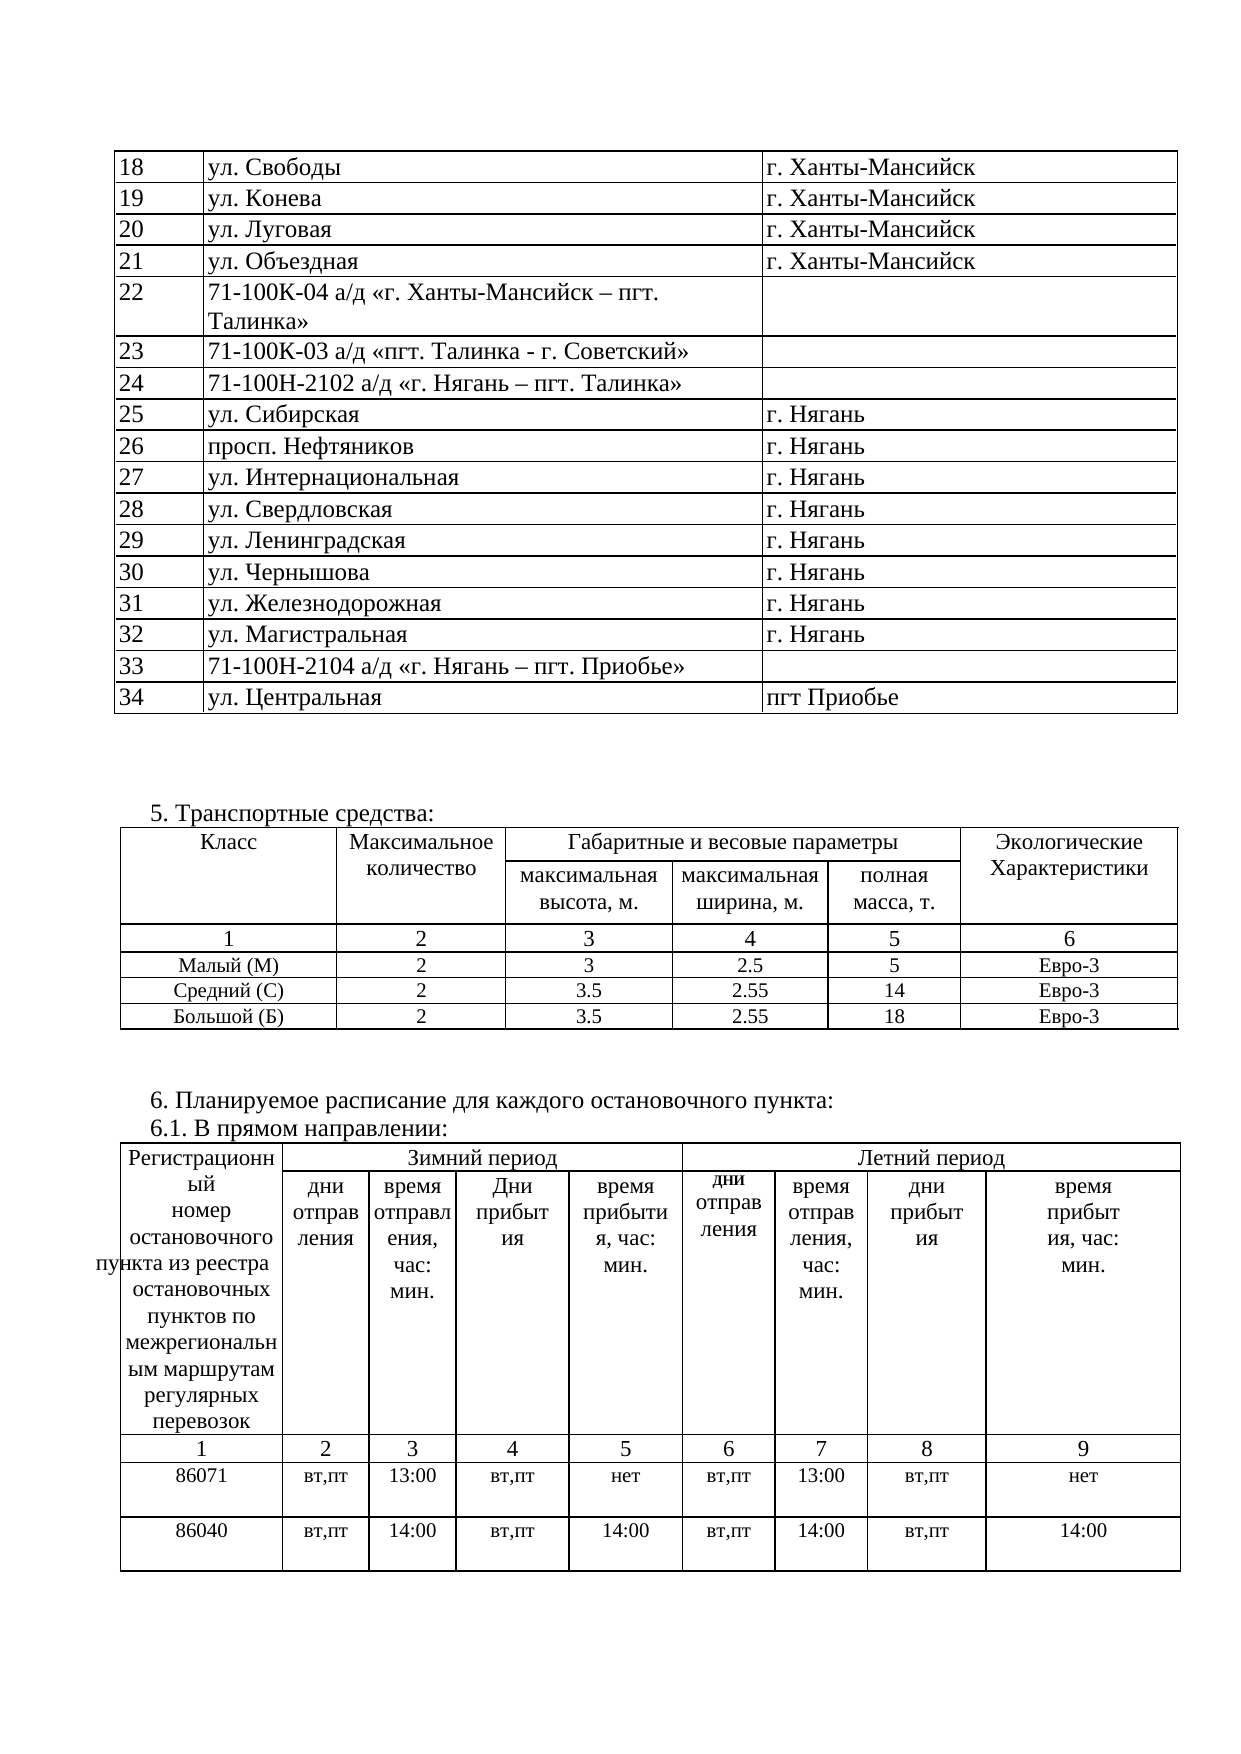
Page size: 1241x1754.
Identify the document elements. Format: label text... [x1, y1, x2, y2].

table_header Габаритные и весовые параметры [506, 828, 960, 860]
table_cell ул. Чернышова [204, 557, 762, 587]
table_cell 14 [829, 978, 960, 1002]
table_cell г. Нягань [763, 524, 1177, 555]
table_cell вт,пт [283, 1463, 368, 1516]
table_cell время прибыт ия, час: мин. [987, 1172, 1180, 1434]
table_cell г. Нягань [763, 618, 1177, 649]
table_cell 3 [506, 953, 672, 977]
table_cell 30 [115, 556, 203, 587]
table_cell 29 [115, 525, 203, 555]
table_cell полная масса, т. [829, 862, 960, 923]
table_cell вт,пт [457, 1518, 568, 1570]
table_cell 86040 [121, 1518, 282, 1570]
text 6. Планируемое расписание для каждого остановочного пункта: [150, 1085, 1090, 1113]
table_cell ул. Интернациональная [204, 462, 762, 492]
table_cell 25 [115, 399, 203, 429]
table_cell 14:00 [776, 1518, 867, 1570]
table_cell 13:00 [776, 1463, 867, 1516]
table_cell [763, 276, 1177, 335]
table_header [121, 1144, 282, 1434]
table_cell 33 [115, 651, 203, 681]
table_cell 2 [283, 1435, 368, 1462]
table_cell 86071 [121, 1463, 282, 1516]
table_cell 71-100Н-2102 а/д «г. Нягань – пгт. Талинка» [204, 368, 762, 398]
table_cell 4 [457, 1435, 568, 1462]
table_cell 2.55 [673, 1004, 827, 1028]
table_cell 28 [115, 493, 203, 524]
table_cell 2 [337, 925, 505, 951]
table_cell ДНИ отправ ления [683, 1172, 774, 1434]
table_cell вт,пт [683, 1463, 774, 1516]
table_cell Евро-3 [961, 953, 1177, 977]
table_cell ул. Центральная [204, 683, 762, 712]
table_cell 14:00 [987, 1518, 1180, 1570]
table_cell 31 [115, 588, 203, 618]
table_cell 2.55 [673, 978, 827, 1002]
table_cell 2 [337, 1004, 505, 1028]
table_cell 5 [570, 1435, 682, 1462]
table_cell ул. Сибирская [204, 400, 762, 429]
table_cell 6 [683, 1435, 774, 1462]
table_cell 2 [337, 978, 505, 1002]
table_cell 71-100К-03 а/д «пгт. Талинка - г. Советский» [204, 337, 762, 366]
table_cell время прибыти я, час: мин. [570, 1172, 682, 1434]
table_cell 5 [829, 953, 960, 977]
table_cell нет [987, 1463, 1180, 1516]
table_cell [763, 335, 1177, 366]
table_cell время отправ ления, час: мин. [776, 1172, 867, 1434]
table_cell 27 [115, 462, 203, 492]
table_cell пгт Приобье [763, 681, 1177, 712]
table_cell г. Ханты-Мансийск [763, 152, 1177, 181]
table_cell 3.5 [506, 978, 672, 1002]
table_header Зимний период [283, 1144, 682, 1170]
table_cell 6 [961, 925, 1177, 951]
table_cell Дни прибыт ия [457, 1172, 568, 1434]
table_cell 4 [673, 925, 827, 951]
table_cell 71-100К-04 а/д «г. Ханты-Мансийск – пгт. Талинка» [204, 277, 762, 335]
table_cell вт,пт [868, 1518, 985, 1570]
table_cell 1 [121, 1435, 282, 1462]
table_cell Малый (М) [121, 953, 336, 977]
table_cell 18 [829, 1004, 960, 1028]
table_cell 19 [115, 183, 203, 213]
table_cell вт,пт [457, 1463, 568, 1516]
table_cell г. Ханты-Мансийск [763, 213, 1177, 244]
table_header Экологические Характеристики [961, 828, 1177, 923]
table_cell 20 [115, 214, 203, 244]
table_cell 18 [115, 152, 203, 181]
table_cell ул. Ленинградская [204, 525, 762, 555]
table_cell дни прибыт ия [868, 1172, 985, 1434]
table_cell [763, 366, 1177, 398]
table_header Класс [121, 828, 336, 923]
table_cell 23 [115, 336, 203, 366]
table_cell вт,пт [868, 1463, 985, 1516]
table_cell ул. Свободы [204, 152, 762, 181]
table_cell г. Нягань [763, 461, 1177, 492]
table_header Летний период [683, 1144, 1180, 1170]
table_cell 21 [115, 245, 203, 276]
table_cell 24 [115, 368, 203, 398]
table_cell ул. Конева [204, 183, 762, 213]
table_cell г. Нягань [763, 492, 1177, 524]
table_cell Евро-3 [961, 978, 1177, 1002]
table_cell дни отправ ления [283, 1172, 368, 1434]
table_cell максимальная ширина, м. [673, 862, 827, 923]
table_cell 3 [370, 1435, 455, 1462]
table_cell 14:00 [570, 1518, 682, 1570]
text 5. Транспортные средства: [150, 798, 1090, 827]
table_cell максимальная высота, м. [506, 862, 672, 923]
table_cell 9 [987, 1435, 1180, 1462]
table_cell 26 [115, 430, 203, 461]
table_cell Средний (С) [121, 978, 336, 1002]
table_cell г. Нягань [763, 398, 1177, 429]
table_cell 3 [506, 925, 672, 951]
table_cell ул. Железнодорожная [204, 588, 762, 618]
table_cell [763, 650, 1177, 681]
table_cell 34 [115, 682, 203, 712]
table_cell ул. Магистральная [204, 620, 762, 649]
table_cell ул. Объездная [204, 246, 762, 276]
table_cell г. Нягань [763, 587, 1177, 618]
table_cell Евро-3 [961, 1004, 1177, 1028]
table_cell 1 [121, 925, 336, 951]
table_cell ул. Луговая [204, 215, 762, 244]
table_cell просп. Нефтяников [204, 431, 762, 461]
table_cell г. Нягань [763, 429, 1177, 461]
table_cell 2.5 [673, 953, 827, 977]
table_cell 8 [868, 1435, 985, 1462]
table_cell вт,пт [283, 1518, 368, 1570]
table_cell нет [570, 1463, 682, 1516]
table_cell 2 [337, 953, 505, 977]
table_cell 22 [115, 277, 203, 335]
table_cell время отправл ения, час: мин. [370, 1172, 455, 1434]
table_cell 14:00 [370, 1518, 455, 1570]
table_cell г. Нягань [763, 555, 1177, 587]
table_cell 13:00 [370, 1463, 455, 1516]
table_cell Большой (Б) [121, 1004, 336, 1028]
text 6.1. В прямом направлении: [150, 1113, 1090, 1142]
table_cell 71-100Н-2104 а/д «г. Нягань – пгт. Приобье» [204, 651, 762, 681]
table_cell 32 [115, 619, 203, 649]
table_cell вт,пт [683, 1518, 774, 1570]
table_cell ул. Свердловская [204, 494, 762, 524]
table_cell г. Ханты-Мансийск [763, 244, 1177, 276]
table_cell 7 [776, 1435, 867, 1462]
table_cell г. Ханты-Мансийск [763, 181, 1177, 213]
table_cell 5 [829, 925, 960, 951]
table_header Максимальное количество [337, 828, 505, 923]
table_cell 3.5 [506, 1004, 672, 1028]
